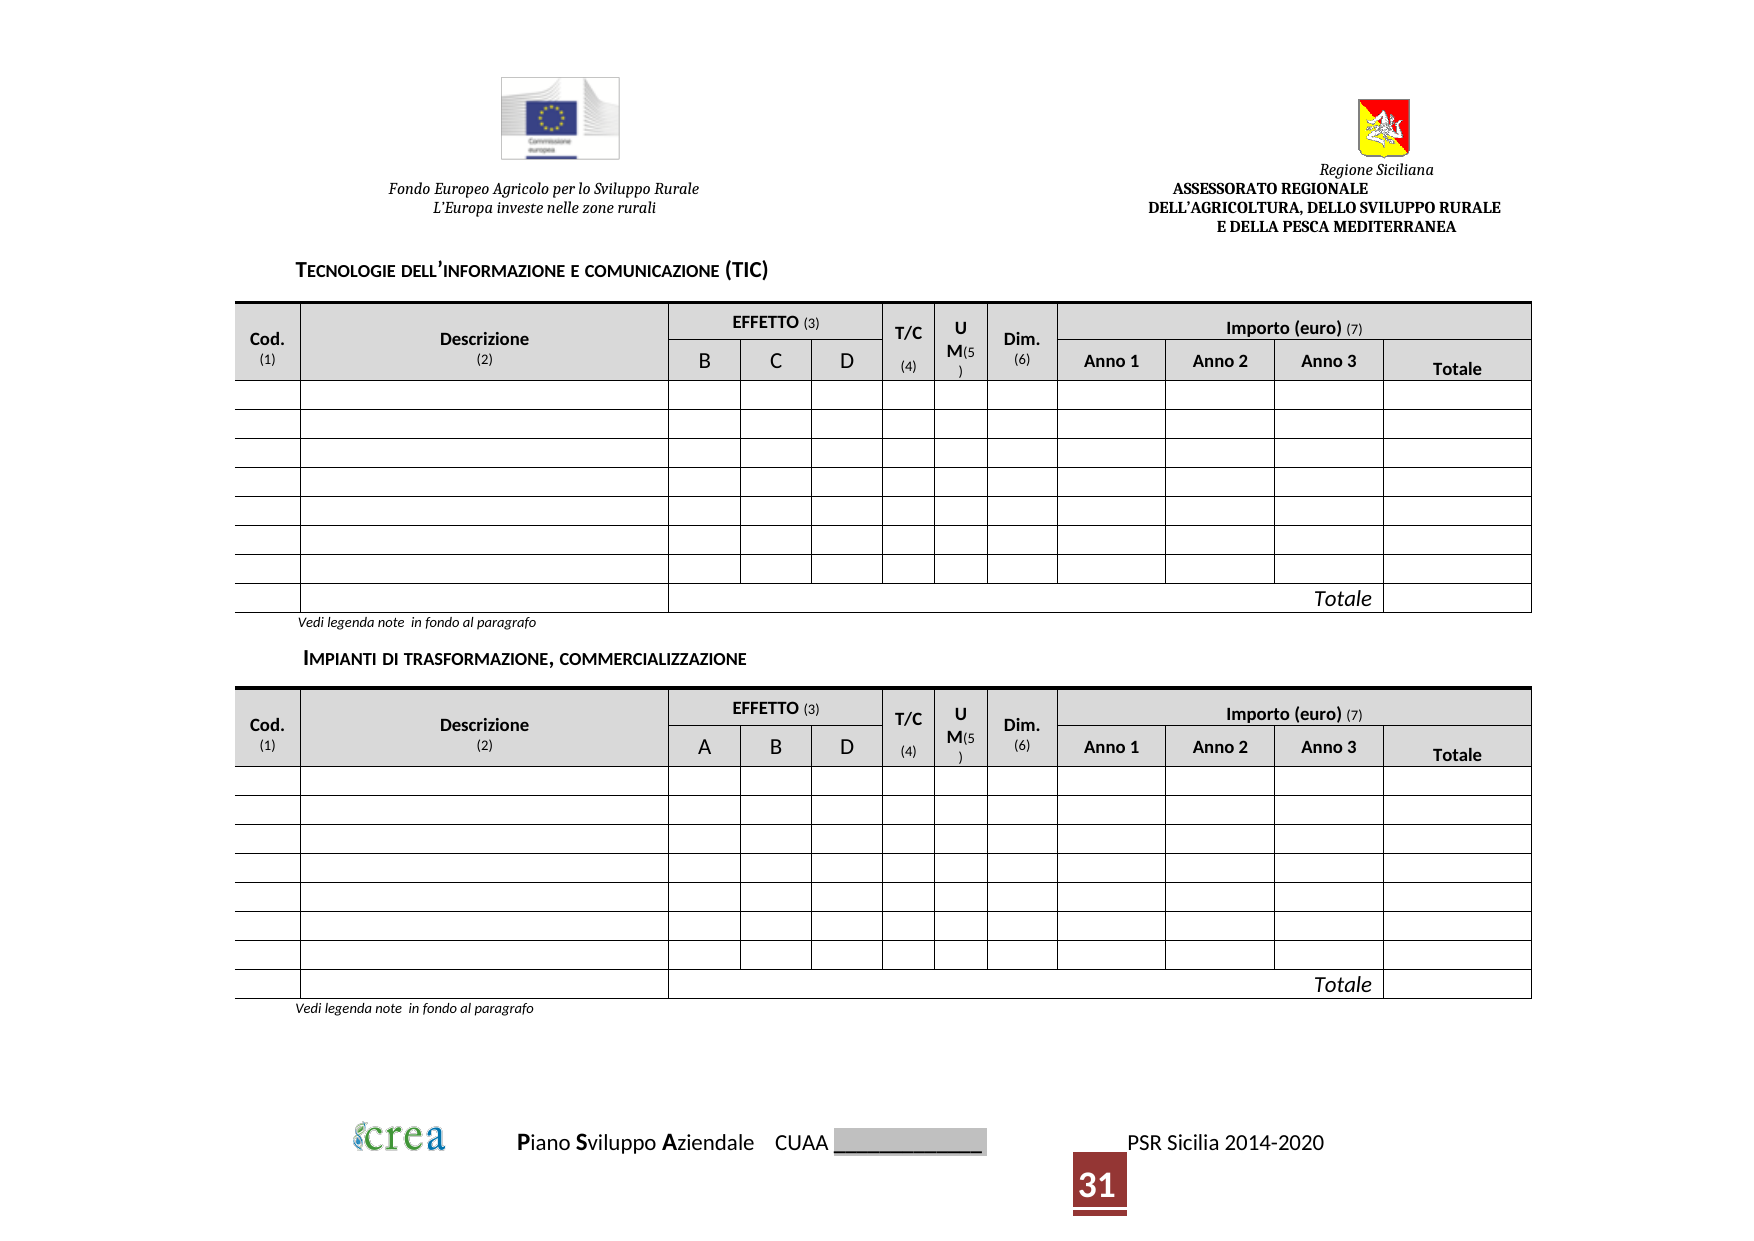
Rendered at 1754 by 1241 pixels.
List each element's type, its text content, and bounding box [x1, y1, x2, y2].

table_cell [883, 526, 934, 554]
table_cell [669, 555, 740, 583]
table_cell [1384, 555, 1531, 583]
table_cell [812, 497, 882, 525]
table_cell [1275, 497, 1383, 525]
table_cell [883, 883, 934, 911]
table_cell [1384, 941, 1531, 969]
table_cell [812, 796, 882, 824]
table_cell [883, 767, 934, 795]
table_cell Totale [1384, 726, 1531, 766]
table_cell B [741, 726, 811, 766]
table_cell B [669, 340, 740, 380]
table_cell [1275, 883, 1383, 911]
table_cell [235, 468, 300, 496]
table_header UM(5) [935, 304, 987, 380]
table_header T/C (4) [883, 304, 934, 380]
table_cell [1384, 970, 1531, 998]
table_cell [235, 941, 300, 969]
table_cell [1166, 526, 1274, 554]
table_cell [812, 555, 882, 583]
table_cell [669, 381, 740, 409]
table_header Descrizione (2) [301, 690, 668, 766]
table_cell [301, 555, 668, 583]
table_cell [1384, 825, 1531, 853]
table_cell [935, 941, 987, 969]
table_cell [669, 497, 740, 525]
table_cell [812, 410, 882, 438]
table_cell [812, 883, 882, 911]
table_cell [301, 912, 668, 940]
table_cell [235, 883, 300, 911]
table_cell [1384, 468, 1531, 496]
table_cell [883, 854, 934, 882]
table_cell [1384, 584, 1531, 612]
table_cell [988, 410, 1057, 438]
table_cell [1384, 526, 1531, 554]
table_cell [812, 941, 882, 969]
table_cell [301, 825, 668, 853]
table_cell [301, 381, 668, 409]
table_cell [741, 555, 811, 583]
table_cell [235, 767, 300, 795]
table_cell [1384, 883, 1531, 911]
table_cell [235, 526, 300, 554]
table_cell [741, 410, 811, 438]
table_header EFFETTO (3) [669, 690, 882, 725]
table_header UM(5) [935, 690, 987, 766]
table_cell D [812, 726, 882, 766]
table_cell [741, 825, 811, 853]
table_cell [935, 439, 987, 467]
table_cell [301, 439, 668, 467]
table_cell [741, 767, 811, 795]
table_cell [935, 883, 987, 911]
table_cell [1058, 381, 1165, 409]
table_cell [1275, 912, 1383, 940]
table_cell [883, 941, 934, 969]
table_cell [812, 825, 882, 853]
table_cell [1058, 883, 1165, 911]
table_cell [1058, 526, 1165, 554]
table_cell [235, 410, 300, 438]
table_cell [988, 439, 1057, 467]
table_cell [988, 825, 1057, 853]
table_cell [669, 796, 740, 824]
table_cell [235, 912, 300, 940]
table_cell [883, 555, 934, 583]
table_cell [301, 767, 668, 795]
table_cell [935, 497, 987, 525]
table_cell [1384, 381, 1531, 409]
table_header T/C (4) [883, 690, 934, 766]
table_cell [1058, 796, 1165, 824]
table_cell [301, 941, 668, 969]
table_cell [1166, 854, 1274, 882]
table_cell [235, 439, 300, 467]
text Vedi legenda note in fondo al paragrafo [221, 999, 1618, 1017]
table_cell Totale [1384, 340, 1531, 380]
table_cell [741, 912, 811, 940]
table_cell [1275, 555, 1383, 583]
table_cell [1275, 767, 1383, 795]
table_cell [988, 381, 1057, 409]
table_cell [988, 854, 1057, 882]
picture [1357, 93, 1413, 161]
table_cell [1058, 825, 1165, 853]
table_cell [1384, 796, 1531, 824]
table_cell Anno 3 [1275, 726, 1383, 766]
table_cell [669, 468, 740, 496]
table_cell [988, 526, 1057, 554]
table_cell [741, 796, 811, 824]
table_cell [235, 854, 300, 882]
table_cell [812, 468, 882, 496]
table_cell [1275, 825, 1383, 853]
table_cell [1384, 410, 1531, 438]
table_cell [1384, 854, 1531, 882]
table_cell [741, 468, 811, 496]
table_cell [1166, 439, 1274, 467]
table_cell [235, 555, 300, 583]
table_cell [741, 883, 811, 911]
text Impianti di trasformazione, commercializzazione [223, 655, 1618, 668]
table_cell [301, 526, 668, 554]
table_cell [669, 410, 740, 438]
table_cell [883, 825, 934, 853]
table_cell Anno 1 [1058, 340, 1165, 380]
table_header Importo (euro) (7) [1058, 690, 1531, 725]
table_cell [812, 526, 882, 554]
table_cell [935, 468, 987, 496]
table_cell [935, 767, 987, 795]
table_cell [669, 526, 740, 554]
table_cell [301, 883, 668, 911]
table_cell [988, 883, 1057, 911]
table_cell [669, 767, 740, 795]
table_cell Anno 2 [1166, 726, 1274, 766]
table_cell [1166, 825, 1274, 853]
table_cell [812, 912, 882, 940]
table_cell [1275, 854, 1383, 882]
table_cell [1058, 767, 1165, 795]
table_cell [301, 410, 668, 438]
table_cell [883, 497, 934, 525]
table_cell [935, 825, 987, 853]
table_cell [812, 381, 882, 409]
table_cell [301, 970, 668, 998]
picture [353, 1121, 446, 1151]
table_header Dim. (6) [988, 690, 1057, 766]
table_header EFFETTO (3) [669, 304, 882, 339]
table_header Cod. (1) [235, 690, 300, 766]
table_header Cod. (1) [235, 304, 300, 380]
table_cell [669, 883, 740, 911]
table_cell [1166, 410, 1274, 438]
table_cell [935, 796, 987, 824]
table_cell [935, 854, 987, 882]
table_cell [988, 468, 1057, 496]
table_cell [301, 854, 668, 882]
table_cell [988, 767, 1057, 795]
table_cell [1275, 526, 1383, 554]
table_cell [1384, 497, 1531, 525]
table_cell [883, 912, 934, 940]
table_header Importo (euro) (7) [1058, 304, 1531, 339]
table_cell [1058, 497, 1165, 525]
table_cell [883, 439, 934, 467]
table_cell [1166, 912, 1274, 940]
table_cell [988, 497, 1057, 525]
table_cell [935, 555, 987, 583]
table_cell [1166, 767, 1274, 795]
table_cell [235, 825, 300, 853]
table_cell [935, 912, 987, 940]
table_cell [1275, 381, 1383, 409]
table_cell [235, 796, 300, 824]
table_cell Anno 3 [1275, 340, 1383, 380]
table_cell [1275, 410, 1383, 438]
table_cell [1058, 912, 1165, 940]
table_cell [669, 439, 740, 467]
table_cell [1166, 497, 1274, 525]
text Vedi legenda note in fondo al paragrafo [223, 613, 1618, 631]
table_cell [235, 970, 300, 998]
table_cell [883, 381, 934, 409]
table_cell C [741, 340, 811, 380]
table_cell Anno 2 [1166, 340, 1274, 380]
table_cell [741, 381, 811, 409]
table_cell [1058, 941, 1165, 969]
table_cell [935, 526, 987, 554]
table_cell [1058, 439, 1165, 467]
table_cell [669, 912, 740, 940]
table_cell [1058, 468, 1165, 496]
table_cell [1166, 468, 1274, 496]
table_cell [883, 410, 934, 438]
table_cell [1166, 941, 1274, 969]
table_cell [1384, 439, 1531, 467]
table_cell [669, 825, 740, 853]
table_cell [1058, 854, 1165, 882]
table_cell [988, 796, 1057, 824]
table_cell [1166, 555, 1274, 583]
table_cell [1384, 912, 1531, 940]
table_cell Totale [669, 584, 1383, 612]
table_cell [235, 497, 300, 525]
table_cell [812, 767, 882, 795]
table_cell [741, 854, 811, 882]
table_cell [935, 410, 987, 438]
table_cell [741, 526, 811, 554]
table_cell [1166, 381, 1274, 409]
table_cell [669, 854, 740, 882]
table_cell [1275, 796, 1383, 824]
table_cell Anno 1 [1058, 726, 1165, 766]
table_cell [988, 941, 1057, 969]
table_cell [741, 497, 811, 525]
table_cell D [812, 340, 882, 380]
table_cell [741, 439, 811, 467]
table_cell [1275, 468, 1383, 496]
table_cell [812, 439, 882, 467]
table_cell [988, 912, 1057, 940]
table_cell [1166, 796, 1274, 824]
table_cell [235, 584, 300, 612]
table_cell [1058, 555, 1165, 583]
text Tecnologie dell’informazione e comunicazione (TIC) [177, 255, 1618, 283]
table_cell [235, 381, 300, 409]
table_cell [988, 555, 1057, 583]
table_cell [301, 468, 668, 496]
table_cell Totale [669, 970, 1383, 998]
table_cell [1384, 767, 1531, 795]
table_cell A [669, 726, 740, 766]
table_cell [301, 796, 668, 824]
table_cell [1058, 410, 1165, 438]
table_cell [1275, 439, 1383, 467]
table_cell [669, 941, 740, 969]
table_cell [1275, 941, 1383, 969]
table_cell [301, 497, 668, 525]
table_header Dim. (6) [988, 304, 1057, 380]
table_cell [935, 381, 987, 409]
table_cell [741, 941, 811, 969]
table_cell [1166, 883, 1274, 911]
table_header Descrizione (2) [301, 304, 668, 380]
table_cell [883, 796, 934, 824]
table_cell [812, 854, 882, 882]
table_cell [301, 584, 668, 612]
table_cell [883, 468, 934, 496]
